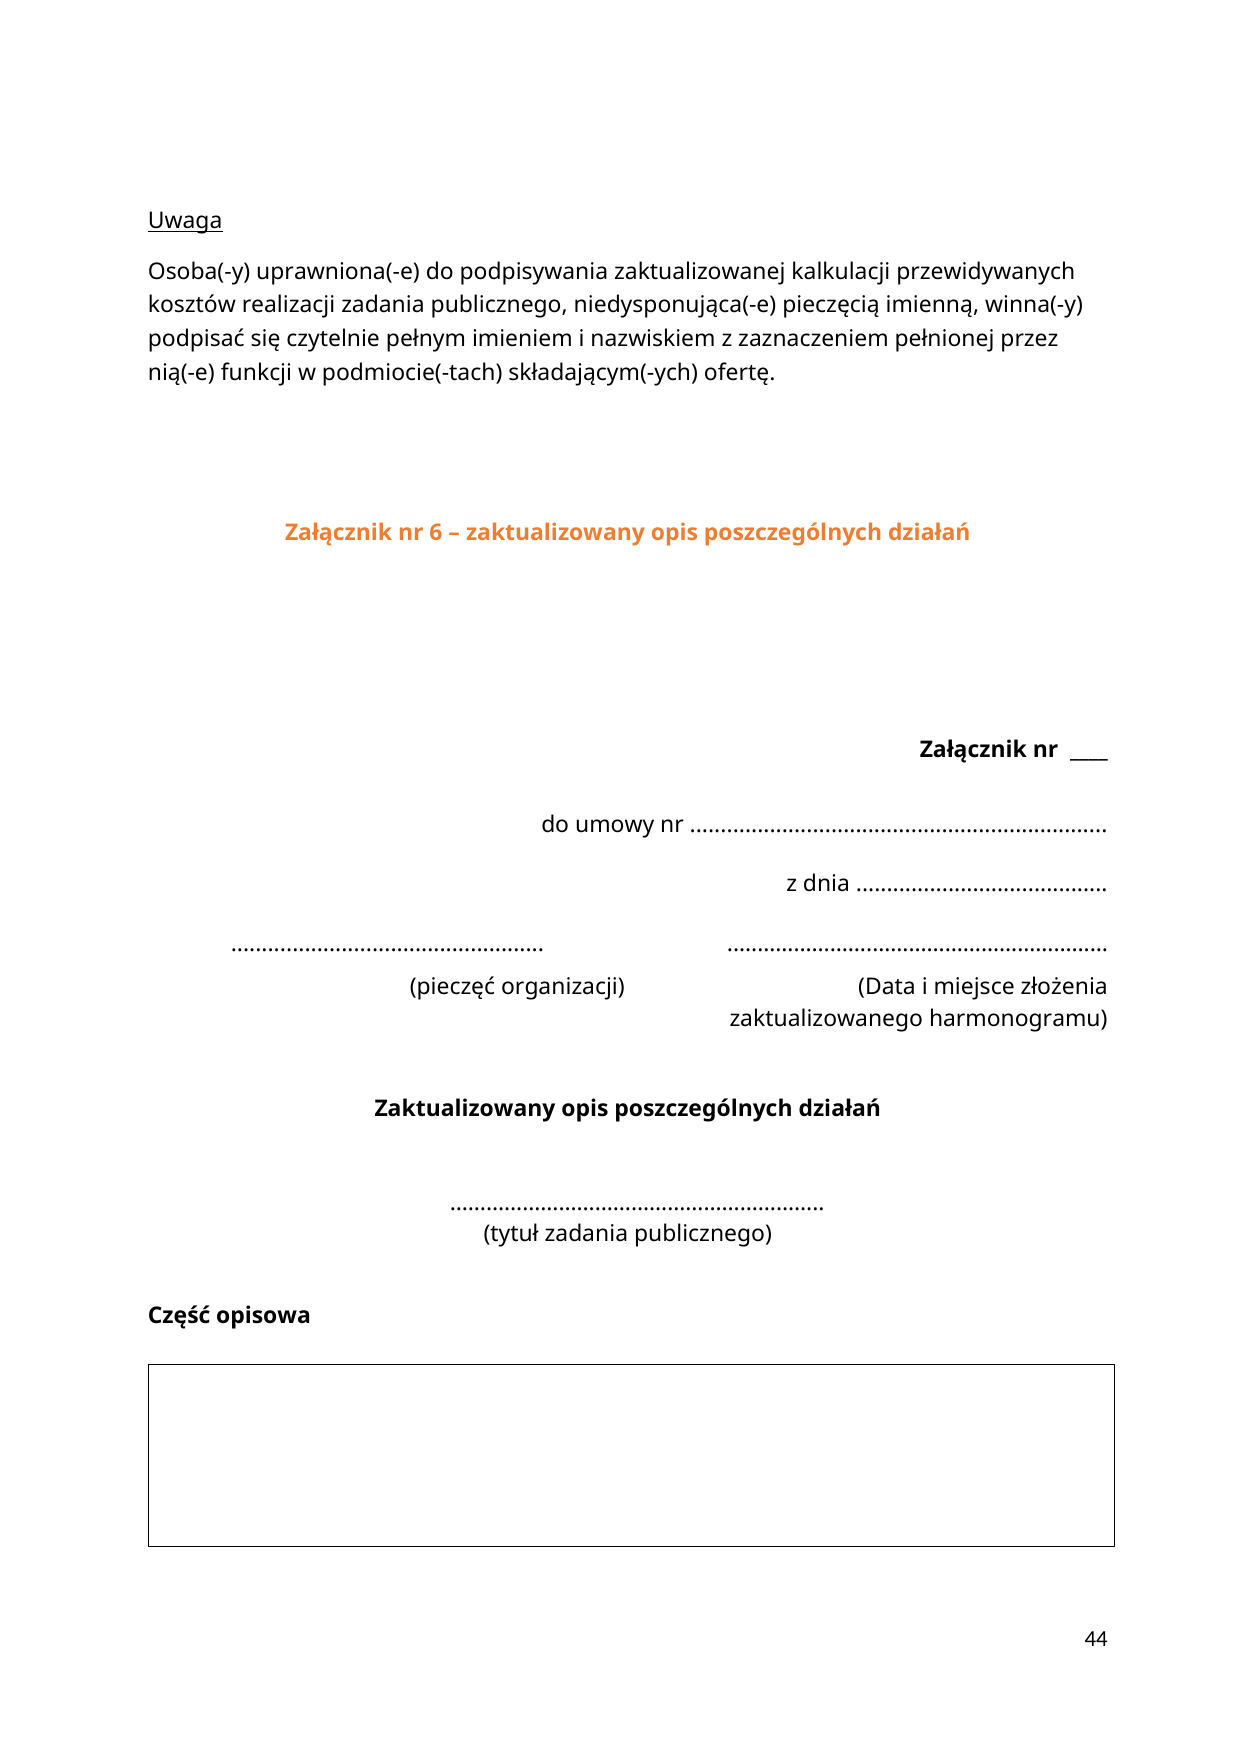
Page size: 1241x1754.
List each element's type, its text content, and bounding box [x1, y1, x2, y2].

text Część opisowa [148, 1299, 1107, 1330]
text …………………………………………………….. [155, 1186, 1119, 1217]
text (pieczęć organizacji) (Data i miejsce złożenia zaktualizowanego harmonogramu) [148, 970, 1107, 1033]
text Osoba(-y) uprawniona(-e) do podpisywania zaktualizowanej kalkulacji przewidywanych kosztów realizacji zadania publicznego, niedysponująca(-e) pieczęcią imienną, winna(-y) podpisać się czytelnie pełnym imieniem i nazwiskiem z zaznaczeniem pełnionej przez nią(-e) funkcji w podmiocie(-tach) składającym(-ych) ofertę. [148, 255, 1107, 387]
text z dnia ......................................... [148, 867, 1107, 898]
text Uwaga [148, 204, 1107, 236]
text (tytuł zadania publicznego) [148, 1217, 1107, 1248]
text Załącznik nr ____ [148, 733, 1107, 764]
text ................................................... ..………………….………………………………… [148, 926, 1107, 958]
text do umowy nr .................................................................... [148, 808, 1107, 839]
text Zaktualizowany opis poszczególnych działań [148, 1092, 1107, 1123]
subtitle Załącznik nr 6 – zaktualizowany opis poszczególnych działań [148, 516, 1107, 547]
